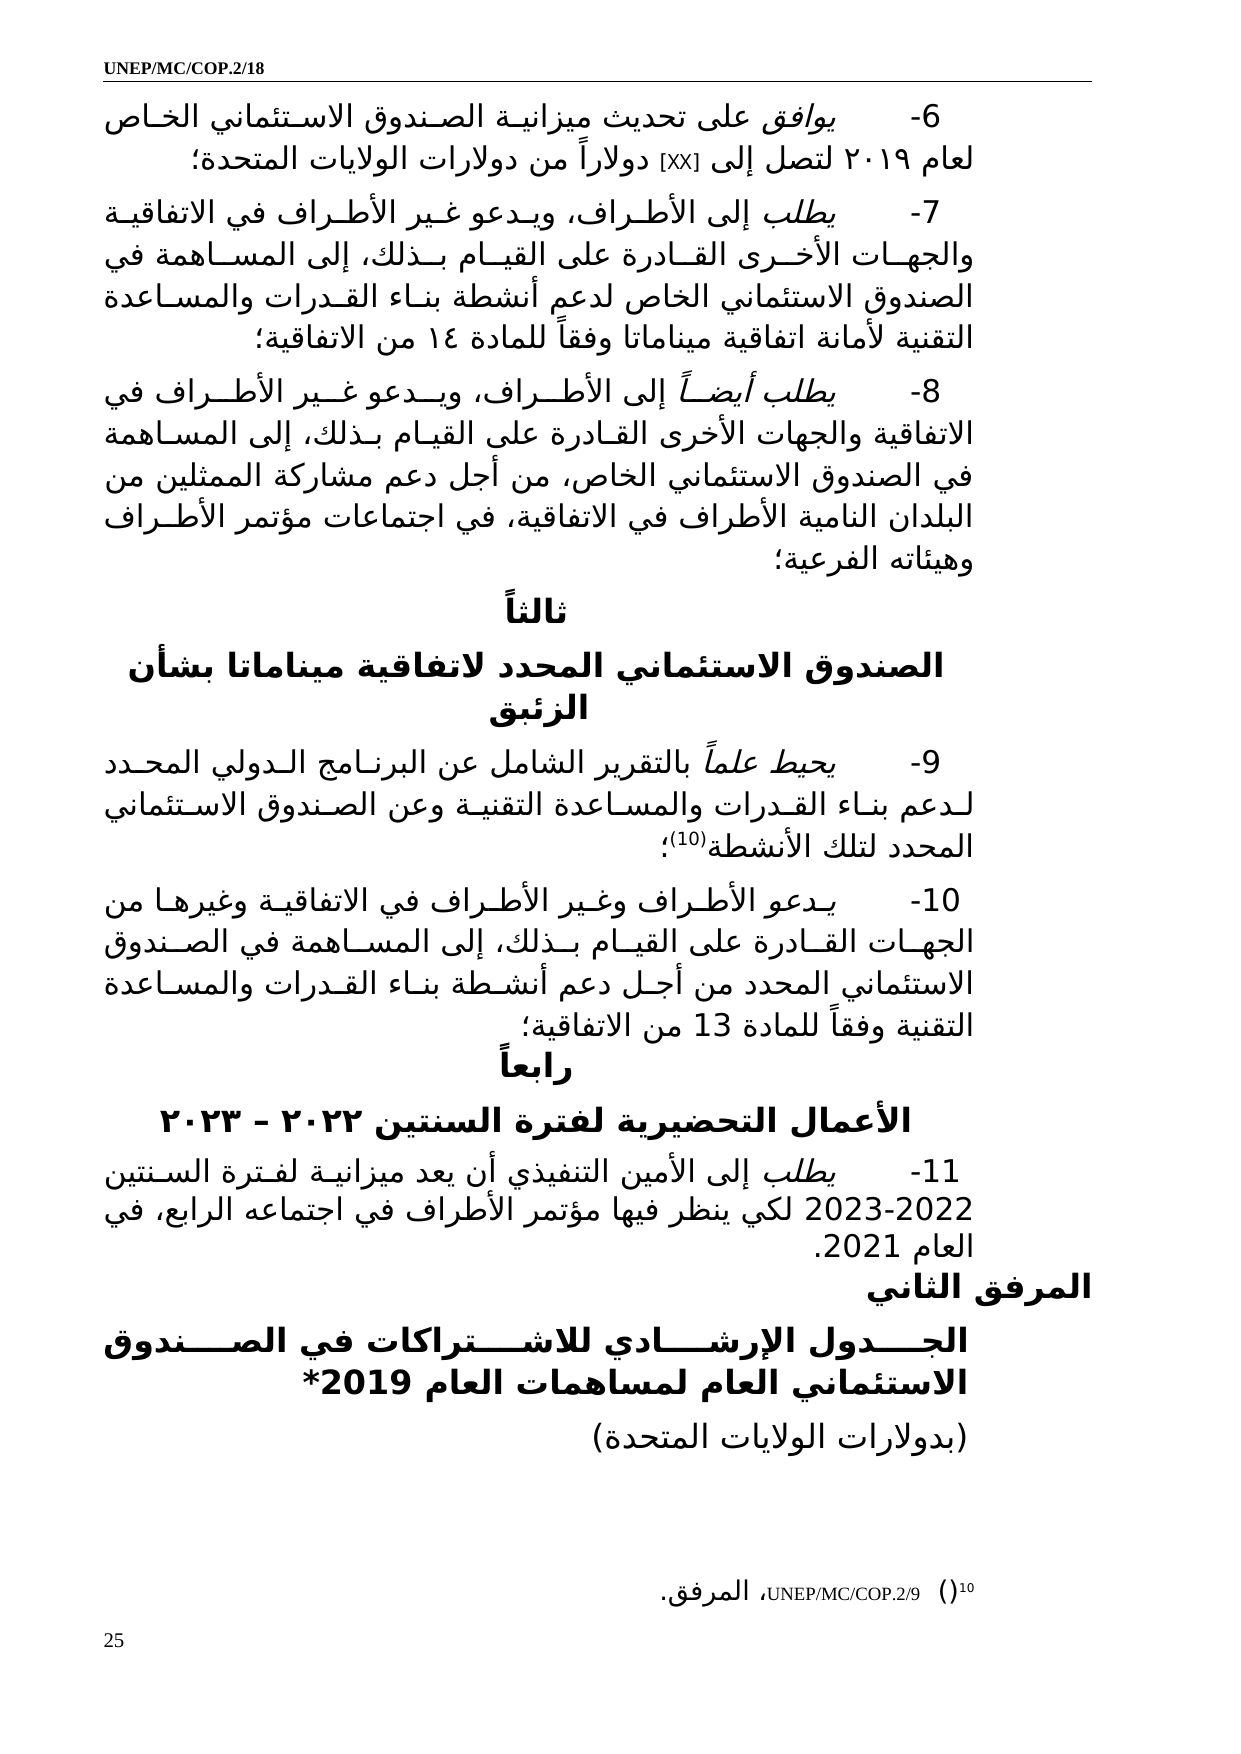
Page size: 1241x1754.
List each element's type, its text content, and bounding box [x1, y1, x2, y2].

text ثالثاً [103, 590, 974, 632]
text المرفق الثاني [103, 1265, 1092, 1307]
list يطلب إلى الأطراف، ويدعو غير الأطراف في الاتفاقية والجهات الأخرى القادرة على القيام بذلك، إلى المساهمة في الصندوق الاستئماني الخاص لدعم أنشطة بناء القدرات والمساعدة التقنية لأمانة اتفاقية ميناماتا وفقاً للمادة ١٤ من الاتفاقية؛ [103, 190, 974, 357]
text الجدول الإرشادي للاشتراكات في الصندوق الاستئماني العام لمساهمات العام 2019* [103, 1319, 969, 1403]
list يطلب إلى الأمين التنفيذي أن يعد ميزانية لفترة السنتين 2022-2023 لكي ينظر فيها مؤتمر الأطراف في اجتماعه الرابع، في العام 2021. [103, 1153, 974, 1265]
list يدعو الأطراف وغير الأطراف في الاتفاقية وغيرها من الجهات القادرة على القيام بذلك، إلى المساهمة في الصندوق الاستئماني المحدد من أجل دعم أنشطة بناء القدرات والمساعدة التقنية وفقاً للمادة 13 من الاتفاقية؛ [103, 878, 974, 1044]
list يحيط علماً بالتقرير الشامل عن البرنامج الدولي المحدد لدعم بناء القدرات والمساعدة التقنية وعن الصندوق الاستئماني المحدد لتلك الأنشطة()؛ [103, 740, 974, 865]
list يوافق على تحديث ميزانية الصندوق الاستئماني الخاص لعام ٢٠١٩ لتصل إلى [XX] دولاراً من دولارات الولايات المتحدة؛ [103, 94, 974, 178]
title الأعمال التحضيرية لفترة السنتين ٢٠٢٢ – ٢٠٢٣ [103, 1099, 974, 1140]
title (بدولارات الولايات المتحدة) [103, 1415, 969, 1457]
title الصندوق الاستئماني المحدد لاتفاقية ميناماتا بشأن الزئبق [103, 644, 974, 728]
text رابعاً [103, 1044, 974, 1086]
list يطلب أيضاً إلى الأطراف، ويدعو غير الأطراف في الاتفاقية والجهات الأخرى القادرة على القيام بذلك، إلى المساهمة في الصندوق الاستئماني الخاص، من أجل دعم مشاركة الممثلين من البلدان النامية الأطراف في الاتفاقية، في اجتماعات مؤتمر الأطراف وهيئاته الفرعية؛ [103, 369, 974, 578]
